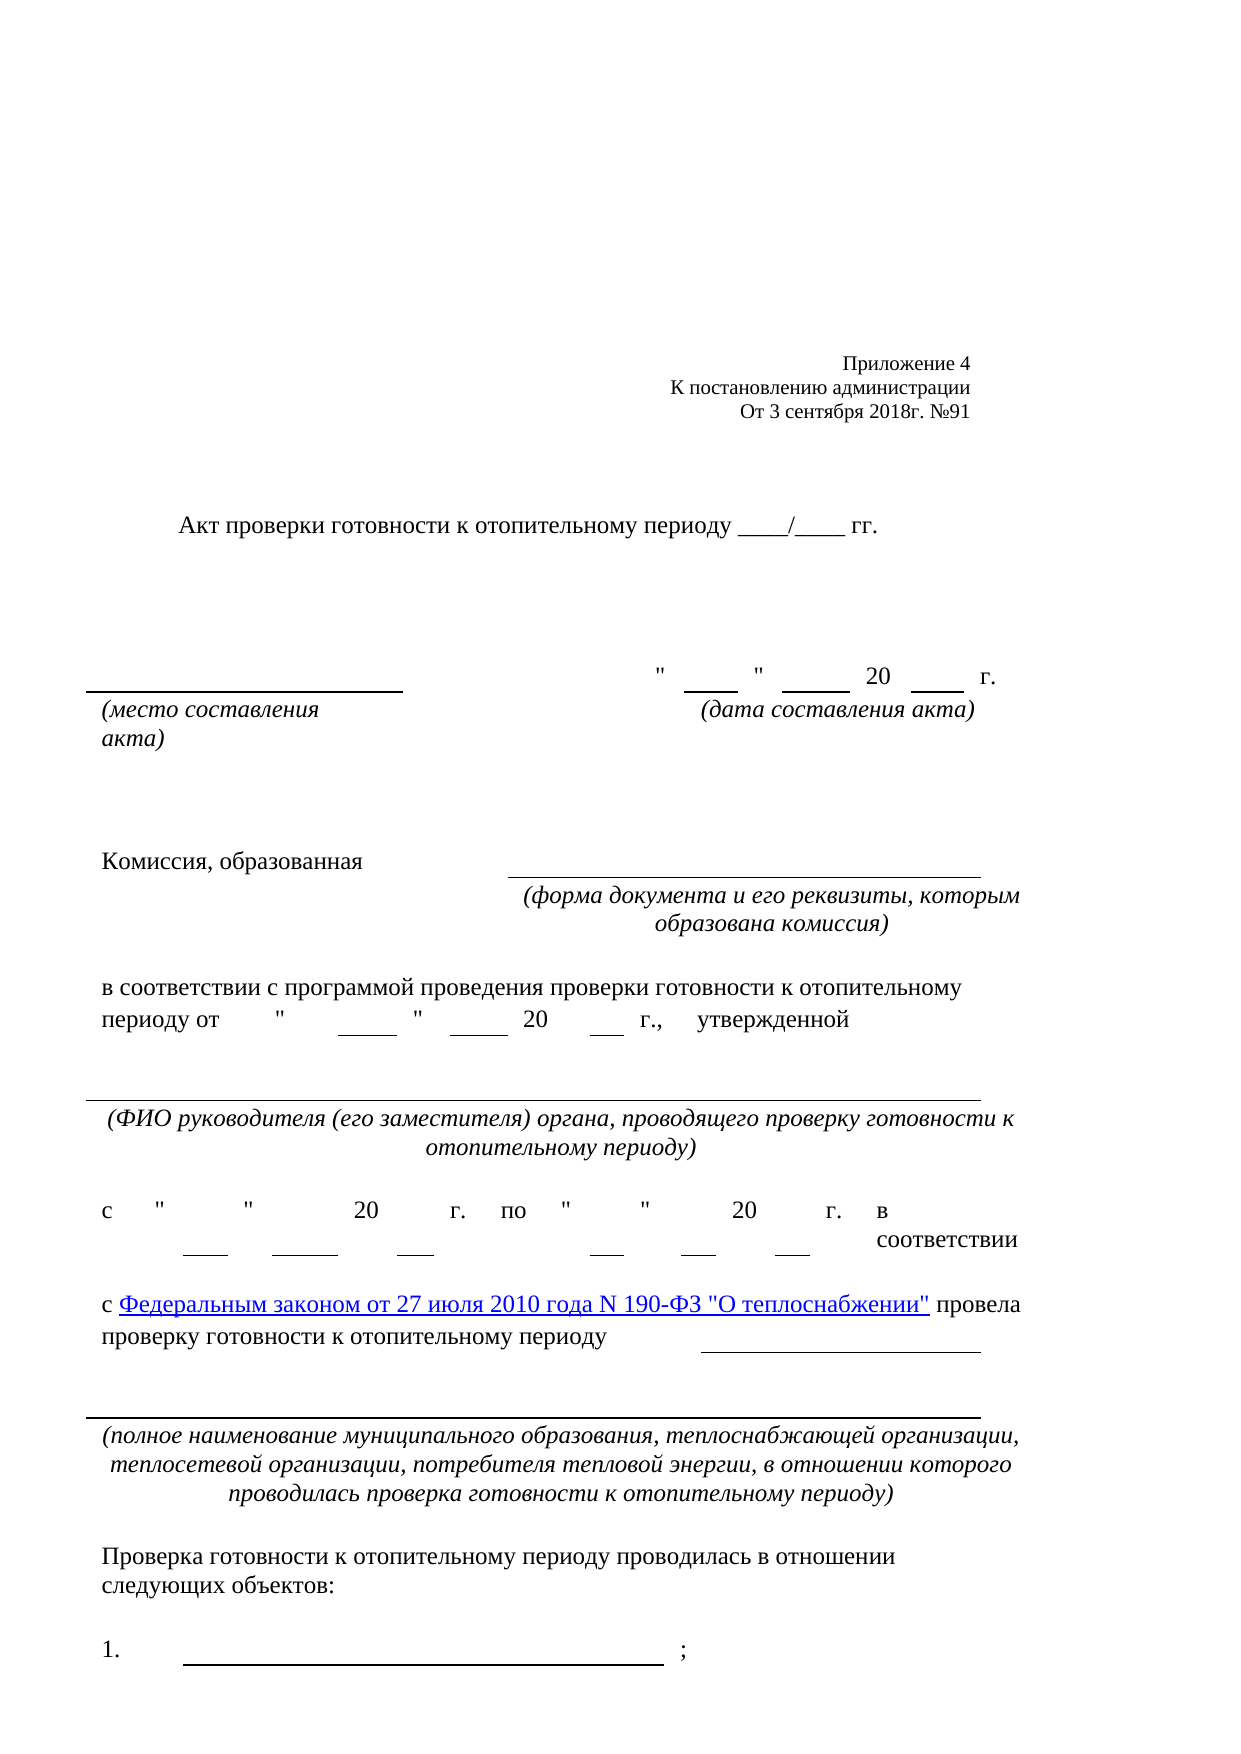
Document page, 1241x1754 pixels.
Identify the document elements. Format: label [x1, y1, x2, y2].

table_header [75, 75, 1240, 1677]
